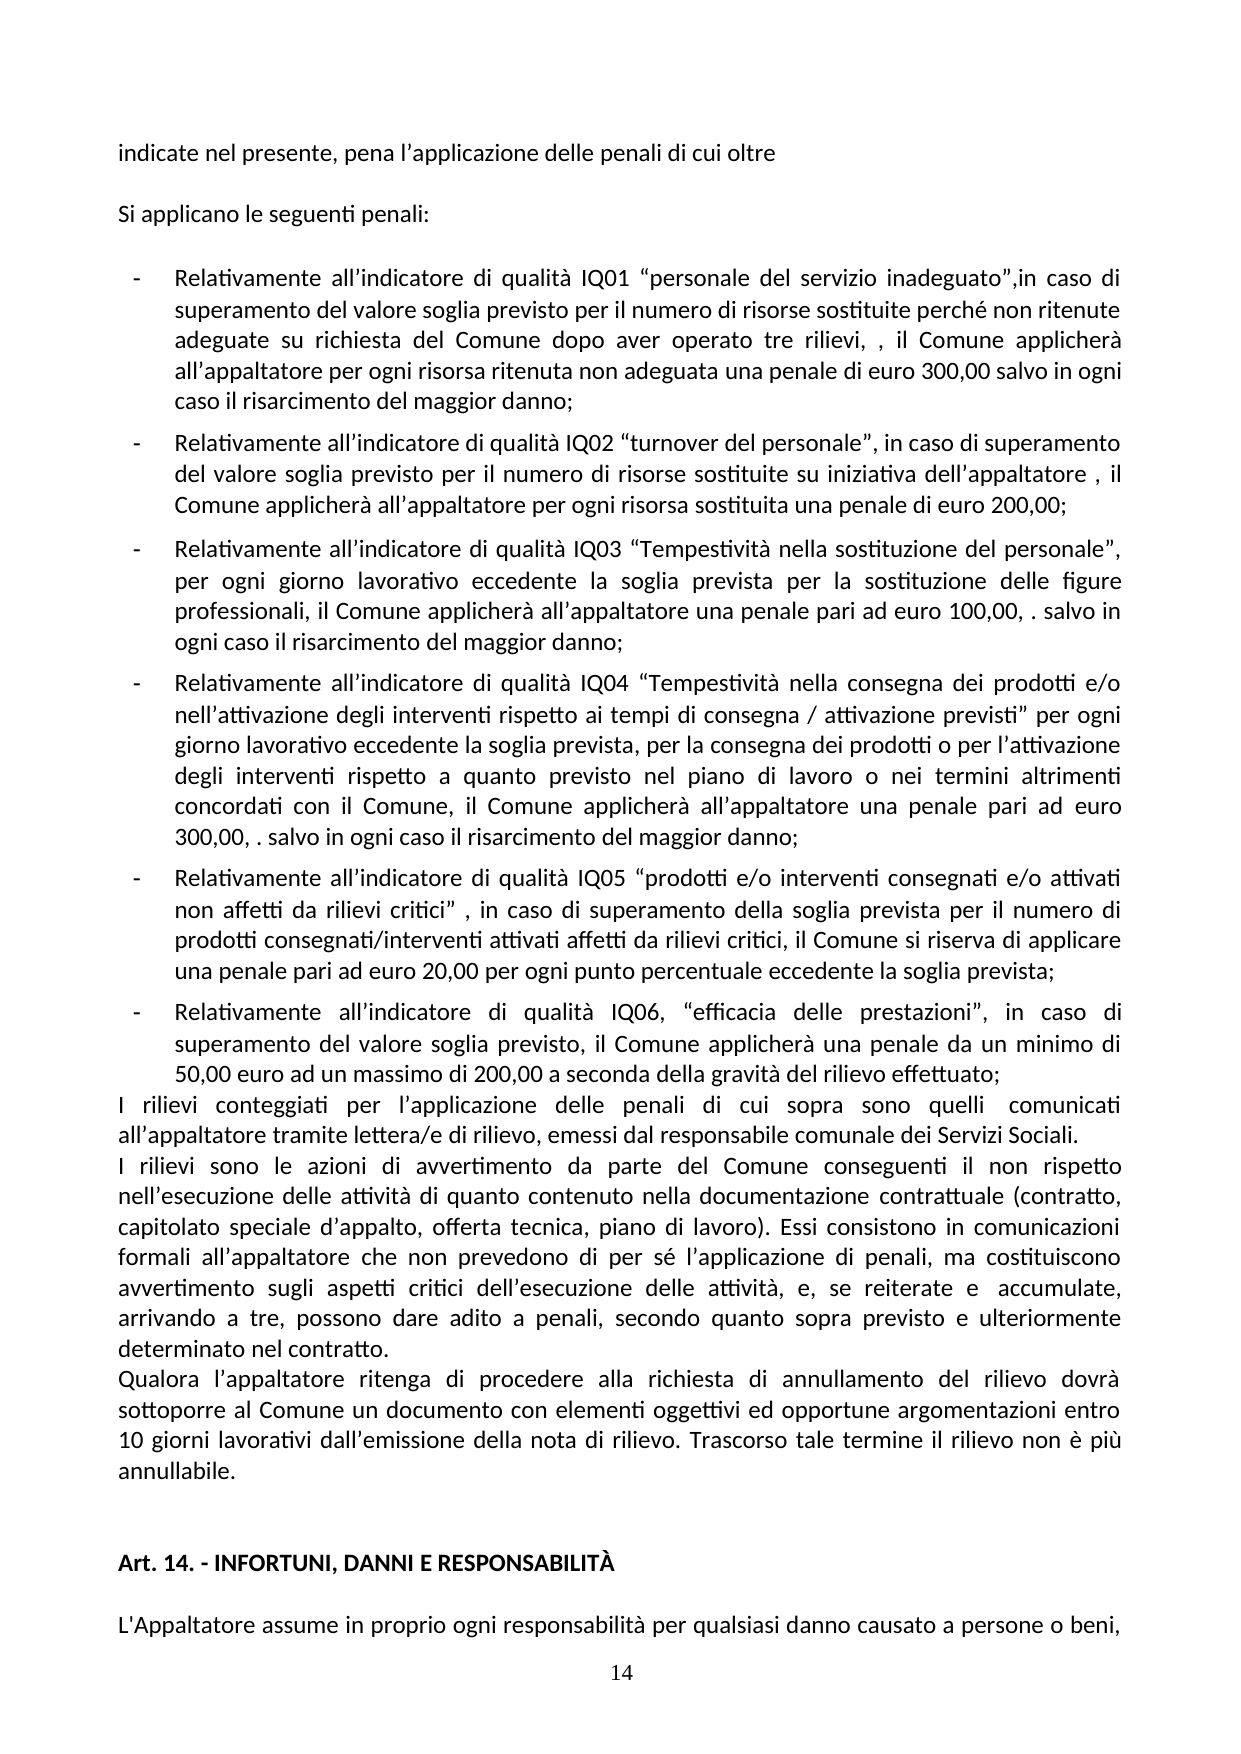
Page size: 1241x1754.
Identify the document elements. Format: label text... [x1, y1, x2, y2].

subtitle Art. 14. - INFORTUNI, DANNI E RESPONSABILITÀ [118, 1547, 1142, 1578]
text I rilievi sono le azioni di avvertimento da parte del Comune conseguenti il non rispetto nell’esecuzione delle attività di quanto contenuto nella documentazione contrattuale (contratto, capitolato speciale d’appalto, offerta tecnica, piano di lavoro). Essi consistono in comunicazioni formali all’appaltatore che non prevedono di per sé l’applicazione di penali, ma costituiscono avvertimento sugli aspetti critici dell’esecuzione delle attività, e, se reiterate e accumulate, arrivando a tre, possono dare adito a penali, secondo quanto sopra previsto e ulteriormente determinato nel contratto. [118, 1150, 1122, 1363]
list Relativamente all’indicatore di qualità IQ06, “efficacia delle prestazioni”, in caso di superamento del valore soglia previsto, il Comune applicherà una penale da un minimo di 50,00 euro ad un massimo di 200,00 a seconda della gravità del rilievo effettuato; [133, 994, 1122, 1089]
list Relativamente all’indicatore di qualità IQ02 “turnover del personale”, in caso di superamento del valore soglia previsto per il numero di risorse sostituite su iniziativa dell’appaltatore , il Comune applicherà all’appaltatore per ogni risorsa sostituita una penale di euro 200,00; [133, 424, 1121, 519]
list Relativamente all’indicatore di qualità IQ03 “Tempestività nella sostituzione del personale”, per ogni giorno lavorativo eccedente la soglia prevista per la sostituzione delle figure professionali, il Comune applicherà all’appaltatore una penale pari ad euro 100,00, . salvo in ogni caso il risarcimento del maggior danno; [133, 531, 1122, 656]
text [118, 1609, 1122, 1639]
text I rilievi conteggiati per l’applicazione delle penali di cui sopra sono quelli comunicati all’appaltatore tramite lettera/e di rilievo, emessi dal responsabile comunale dei Servizi Sociali. [118, 1089, 1121, 1150]
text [118, 137, 1122, 168]
list Relativamente all’indicatore di qualità IQ04 “Tempestività nella consegna dei prodotti e/o nell’attivazione degli interventi rispetto ai tempi di consegna / attivazione previsti” per ogni giorno lavorativo eccedente la soglia prevista, per la consegna dei prodotti o per l’attivazione degli interventi rispetto a quanto previsto nel piano di lavoro o nei termini altrimenti concordati con il Comune, il Comune applicherà all’appaltatore una penale pari ad euro 300,00, . salvo in ogni caso il risarcimento del maggior danno; [133, 665, 1122, 851]
text Si applicano le seguenti penali: [118, 198, 1142, 229]
list Relativamente all’indicatore di qualità IQ01 “personale del servizio inadeguato”,in caso di superamento del valore soglia previsto per il numero di risorse sostituite perché non ritenute adeguate su richiesta del Comune dopo aver operato tre rilievi, , il Comune applicherà all’appaltatore per ogni risorsa ritenuta non adeguata una penale di euro 300,00 salvo in ogni caso il risarcimento del maggior danno; [133, 260, 1122, 416]
text Qualora l’appaltatore ritenga di procedere alla richiesta di annullamento del rilievo dovrà sottoporre al Comune un documento con elementi oggettivi ed opportune argomentazioni entro 10 giorni lavorativi dall’emissione della nota di rilievo. Trascorso tale termine il rilievo non è più annullabile. [118, 1363, 1122, 1486]
list Relativamente all’indicatore di qualità IQ05 “prodotti e/o interventi consegnati e/o attivati non affetti da rilievi critici” , in caso di superamento della soglia prevista per il numero di prodotti consegnati/interventi attivati affetti da rilievi critici, il Comune si riserva di applicare una penale pari ad euro 20,00 per ogni punto percentuale eccedente la soglia prevista; [133, 860, 1122, 986]
